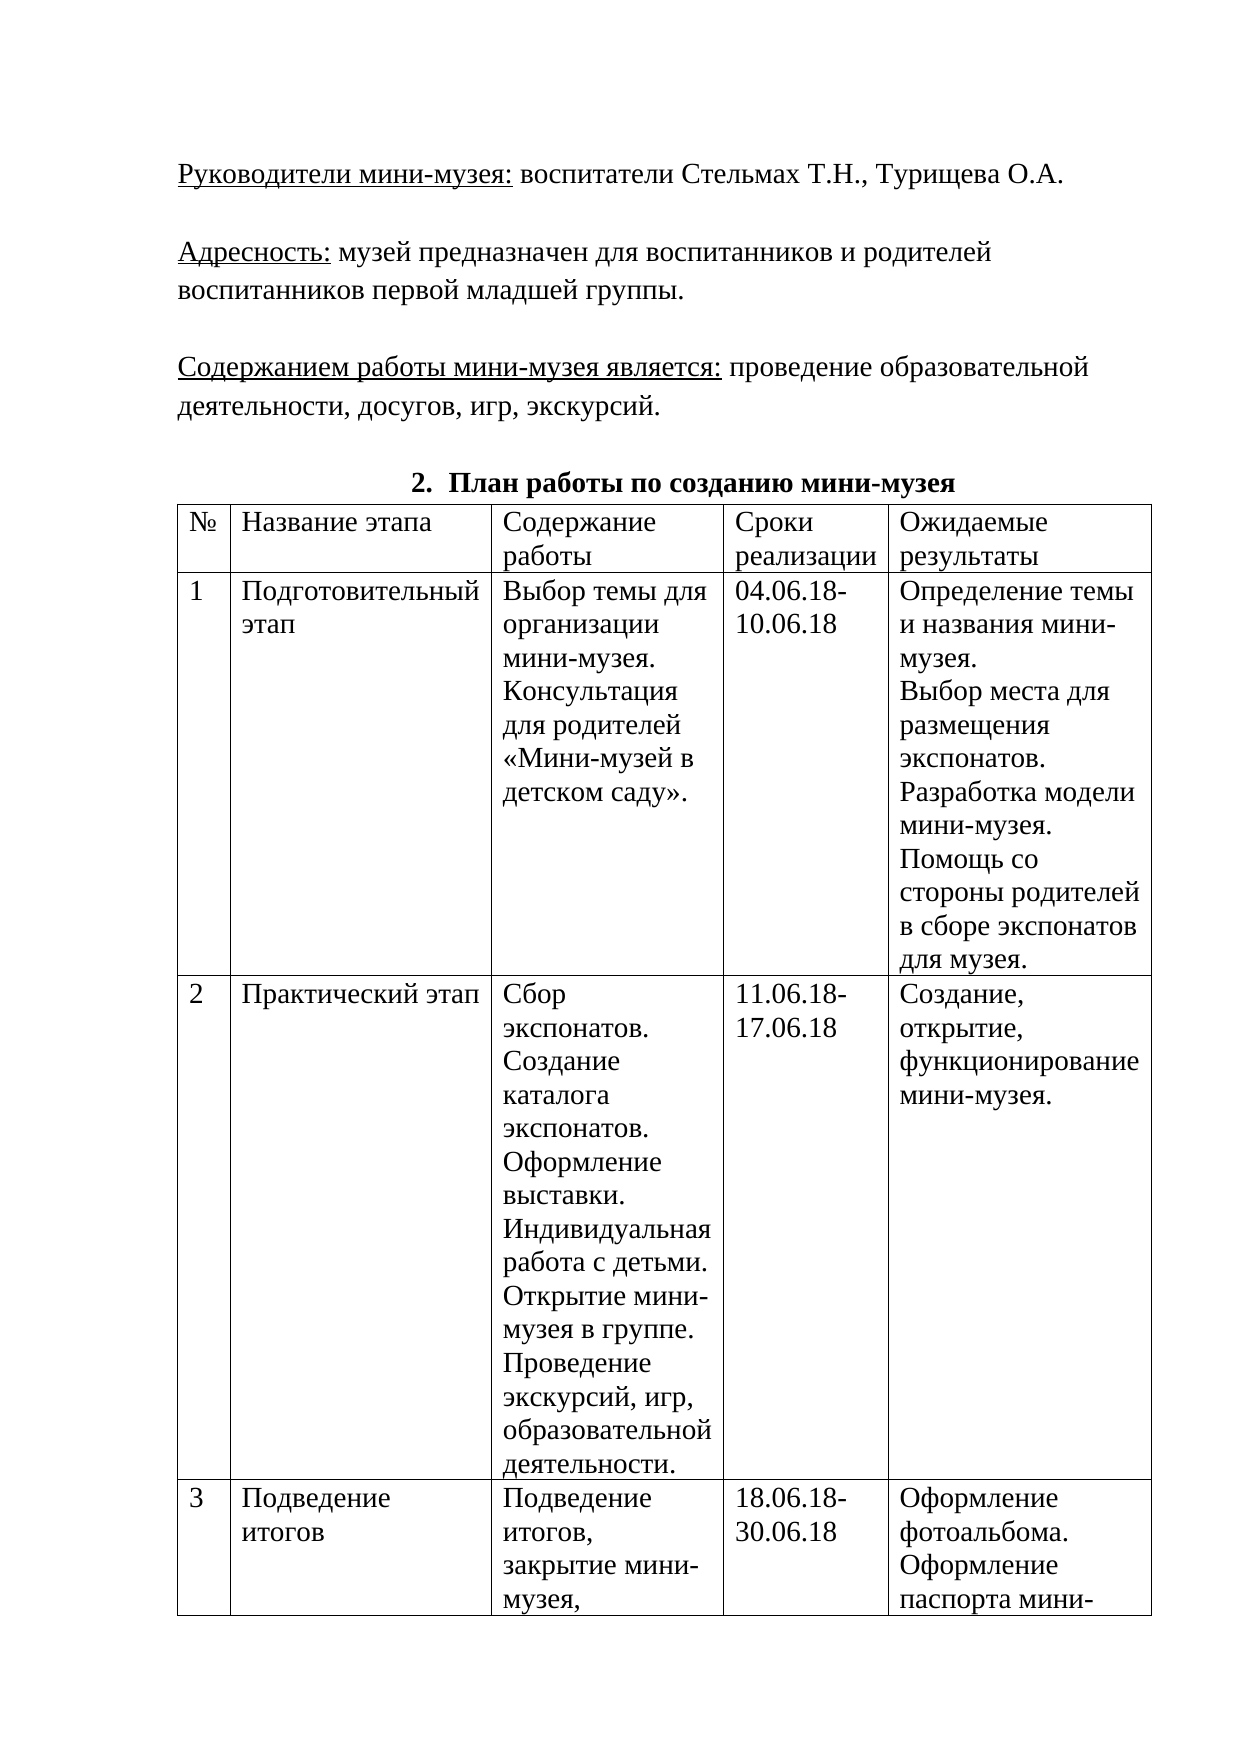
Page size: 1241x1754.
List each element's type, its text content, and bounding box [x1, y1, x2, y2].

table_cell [492, 1480, 723, 1614]
table_header Ожидаемые результаты [889, 505, 1151, 572]
table_header Содержание работы [492, 505, 723, 572]
table_header № [178, 505, 230, 572]
table_cell 11.06.18-17.06.18 [724, 976, 888, 1479]
table_cell 18.06.18-30.06.18 [724, 1480, 888, 1614]
table_header Название этапа [231, 505, 491, 572]
table_cell Создание, открытие, функционирование мини-музея. [889, 976, 1151, 1479]
table_cell 3 [178, 1480, 230, 1614]
table_header Сроки реализации [724, 505, 888, 572]
table_cell Выбор темы для организации мини-музея. Консультация для родителей «Мини-музей в детском саду». [492, 573, 723, 975]
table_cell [889, 1480, 1151, 1614]
table_cell 04.06.18-10.06.18 [724, 573, 888, 975]
table_cell Сбор экспонатов. Создание каталога экспонатов. Оформление выставки. Индивидуальная работа с детьми. Открытие мини-музея в группе. Проведение экскурсий, игр, образовательной деятельности. [492, 976, 723, 1479]
table_cell Практический этап [231, 976, 491, 1479]
list Содержанием работы мини-музея является: проведение образовательной деятельности, досугов, игр, экскурсий. [177, 349, 1152, 421]
table_cell 1 [178, 573, 230, 975]
table_cell 2 [178, 976, 230, 1479]
table_cell Подведение итогов [231, 1480, 491, 1614]
list Руководители мини-музея: воспитатели Стельмах Т.Н., Турищева О.А. [177, 157, 1152, 190]
list Адресность: музей предназначен для воспитанников и родителей воспитанников первой младшей группы. [177, 234, 1152, 306]
table_cell Подготовительный этап [231, 573, 491, 975]
list План работы по созданию мини-музея [215, 465, 1152, 498]
table_cell Определение темы и названия мини-музея. Выбор места для размещения экспонатов. Разработка модели мини-музея. Помощь со стороны родителей в сборе экспонатов для музея. [889, 573, 1151, 975]
